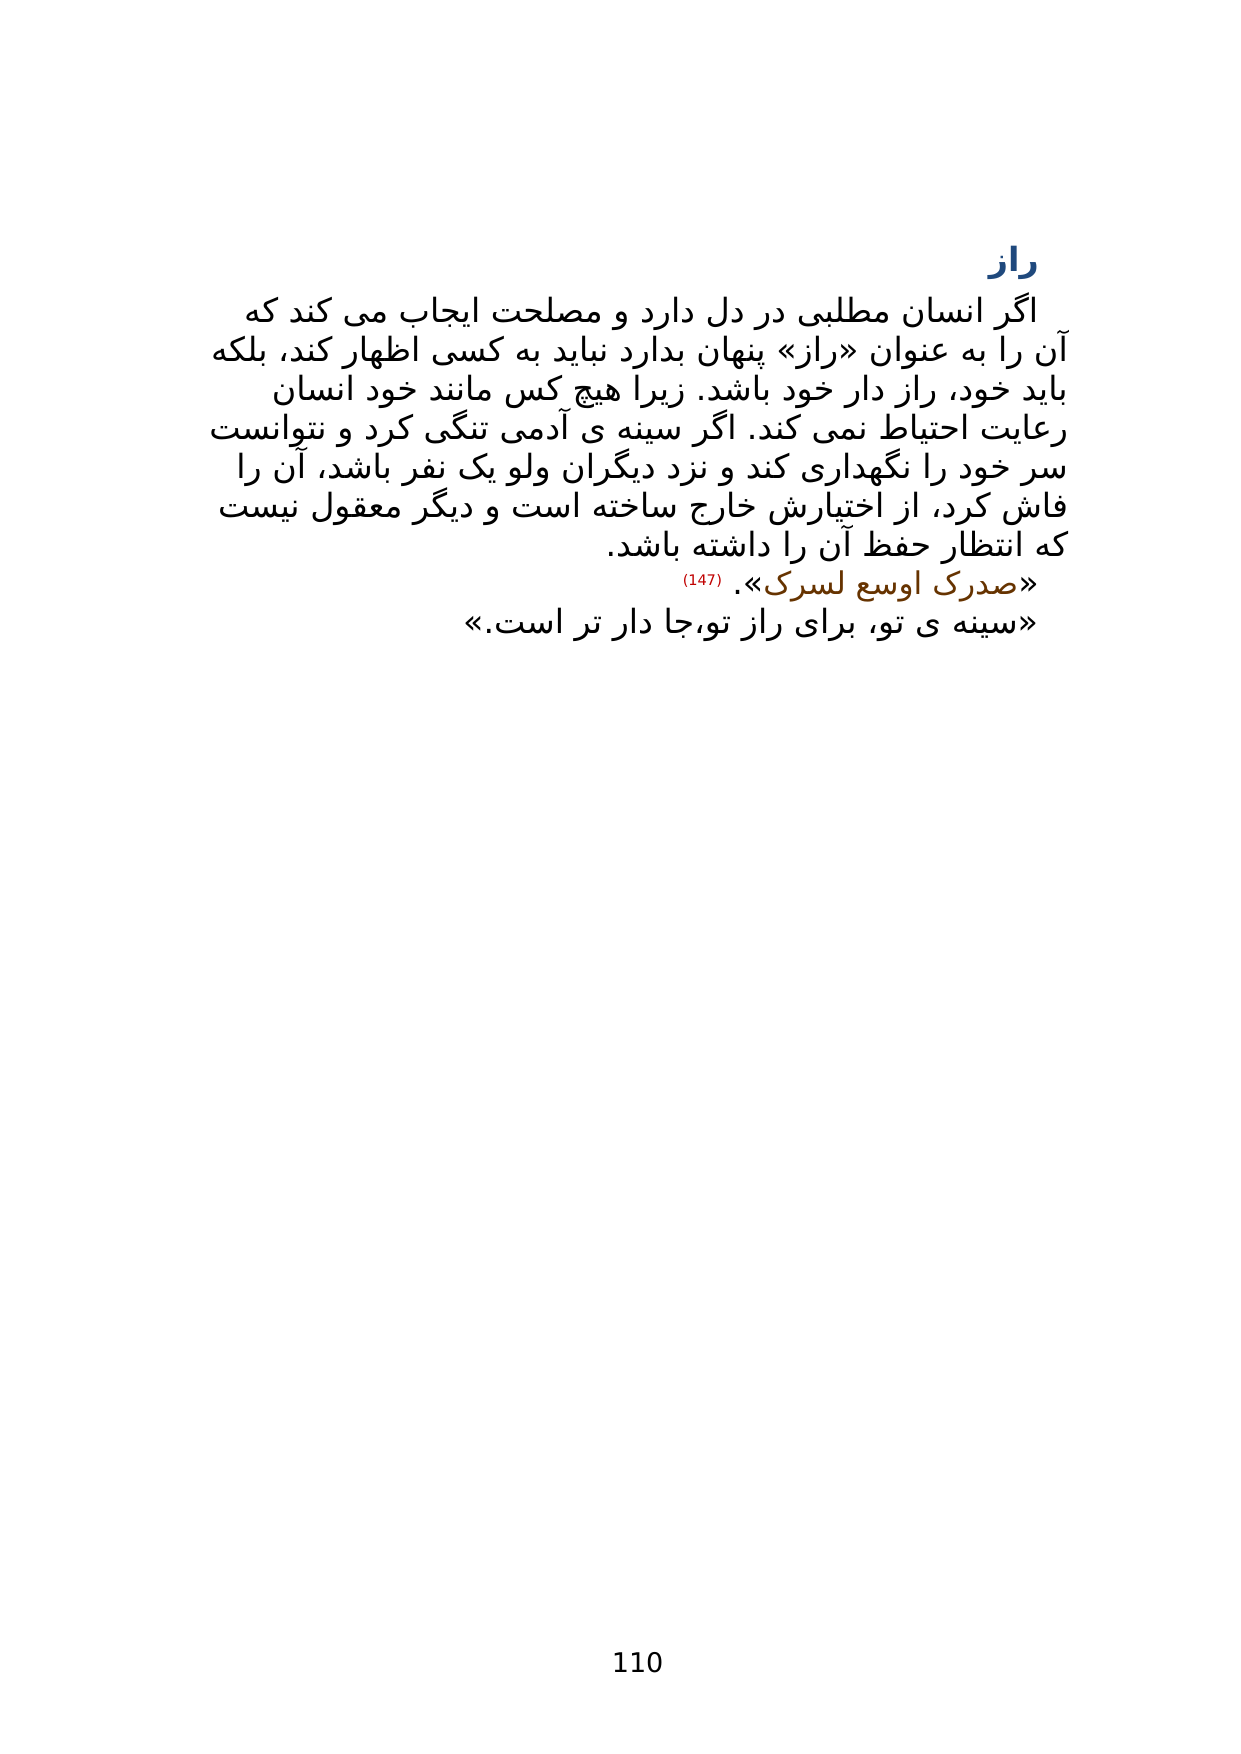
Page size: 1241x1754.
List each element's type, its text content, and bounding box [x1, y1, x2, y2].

subtitle راز [206, 241, 1069, 279]
text «صدرک اوسع لسرک». (147) [206, 564, 1069, 603]
text «سینه ی تو، برای راز تو،جا دار تر است.» [206, 603, 1069, 642]
text اگر انسان مطلبی در دل دارد و مصلحت ایجاب می کند که آن را به عنوان «راز» پنهان بدارد نباید به کسی اظهار کند، بلکه باید خود، راز دار خود باشد. زیرا هیچ کس مانند خود انسان رعایت احتیاط نمی کند. اگر سینه ی آدمی تنگی کرد و نتوانست سر خود را نگهداری کند و نزد دیگران ولو یک نفر باشد، آن را فاش کرد، از اختیارش خارج ساخته است و دیگر معقول نیست که انتظار حفظ آن را داشته باشد. [206, 292, 1069, 564]
